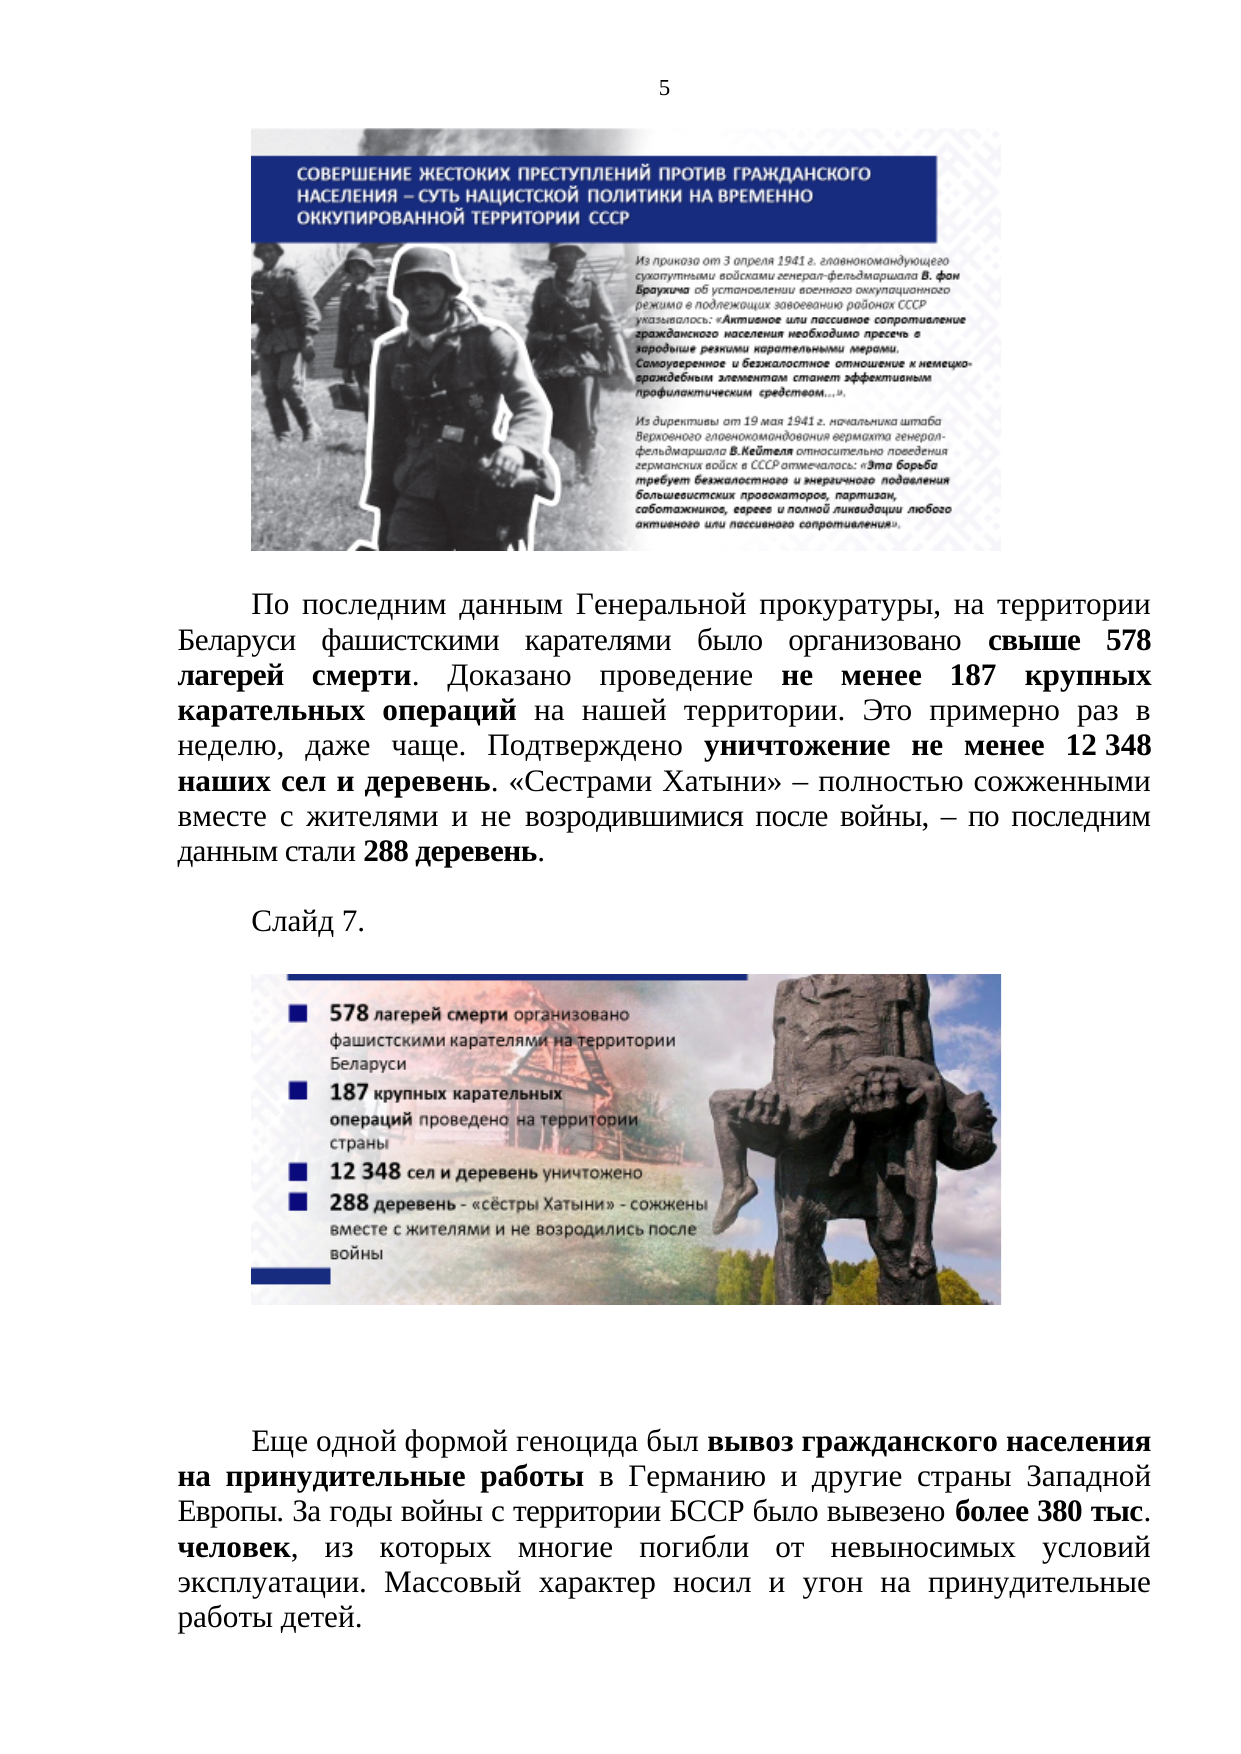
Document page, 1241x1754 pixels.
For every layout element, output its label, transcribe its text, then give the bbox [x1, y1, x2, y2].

text Еще одной формой геноцида был вывоз гражданского населения на принудительные работы в Германию и другие страны Западной Европы. За годы войны с территории БССР было вывезено более 380 тыс. человек, из которых многие погибли от невыносимых условий эксплуатации. Массовый характер носил и угон на принудительные работы детей. [177, 1423, 1152, 1634]
text По последним данным Генеральной прокуратуры, на территории Беларуси фашистскими карателями было организовано свыше 578 лагерей смерти. Доказано проведение не менее 187 крупных карательных операций на нашей территории. Это примерно раз в неделю, даже чаще. Подтверждено уничтожение не менее 12 348 наших сел и деревень. «Сестрами Хатыни» – полностью сожженными вместе с жителями и не возродившимися после войны, – по последним данным стали 288 деревень. [177, 586, 1152, 868]
picture [251, 974, 1002, 1305]
picture [251, 128, 1002, 551]
text Слайд 7. [177, 904, 1152, 939]
